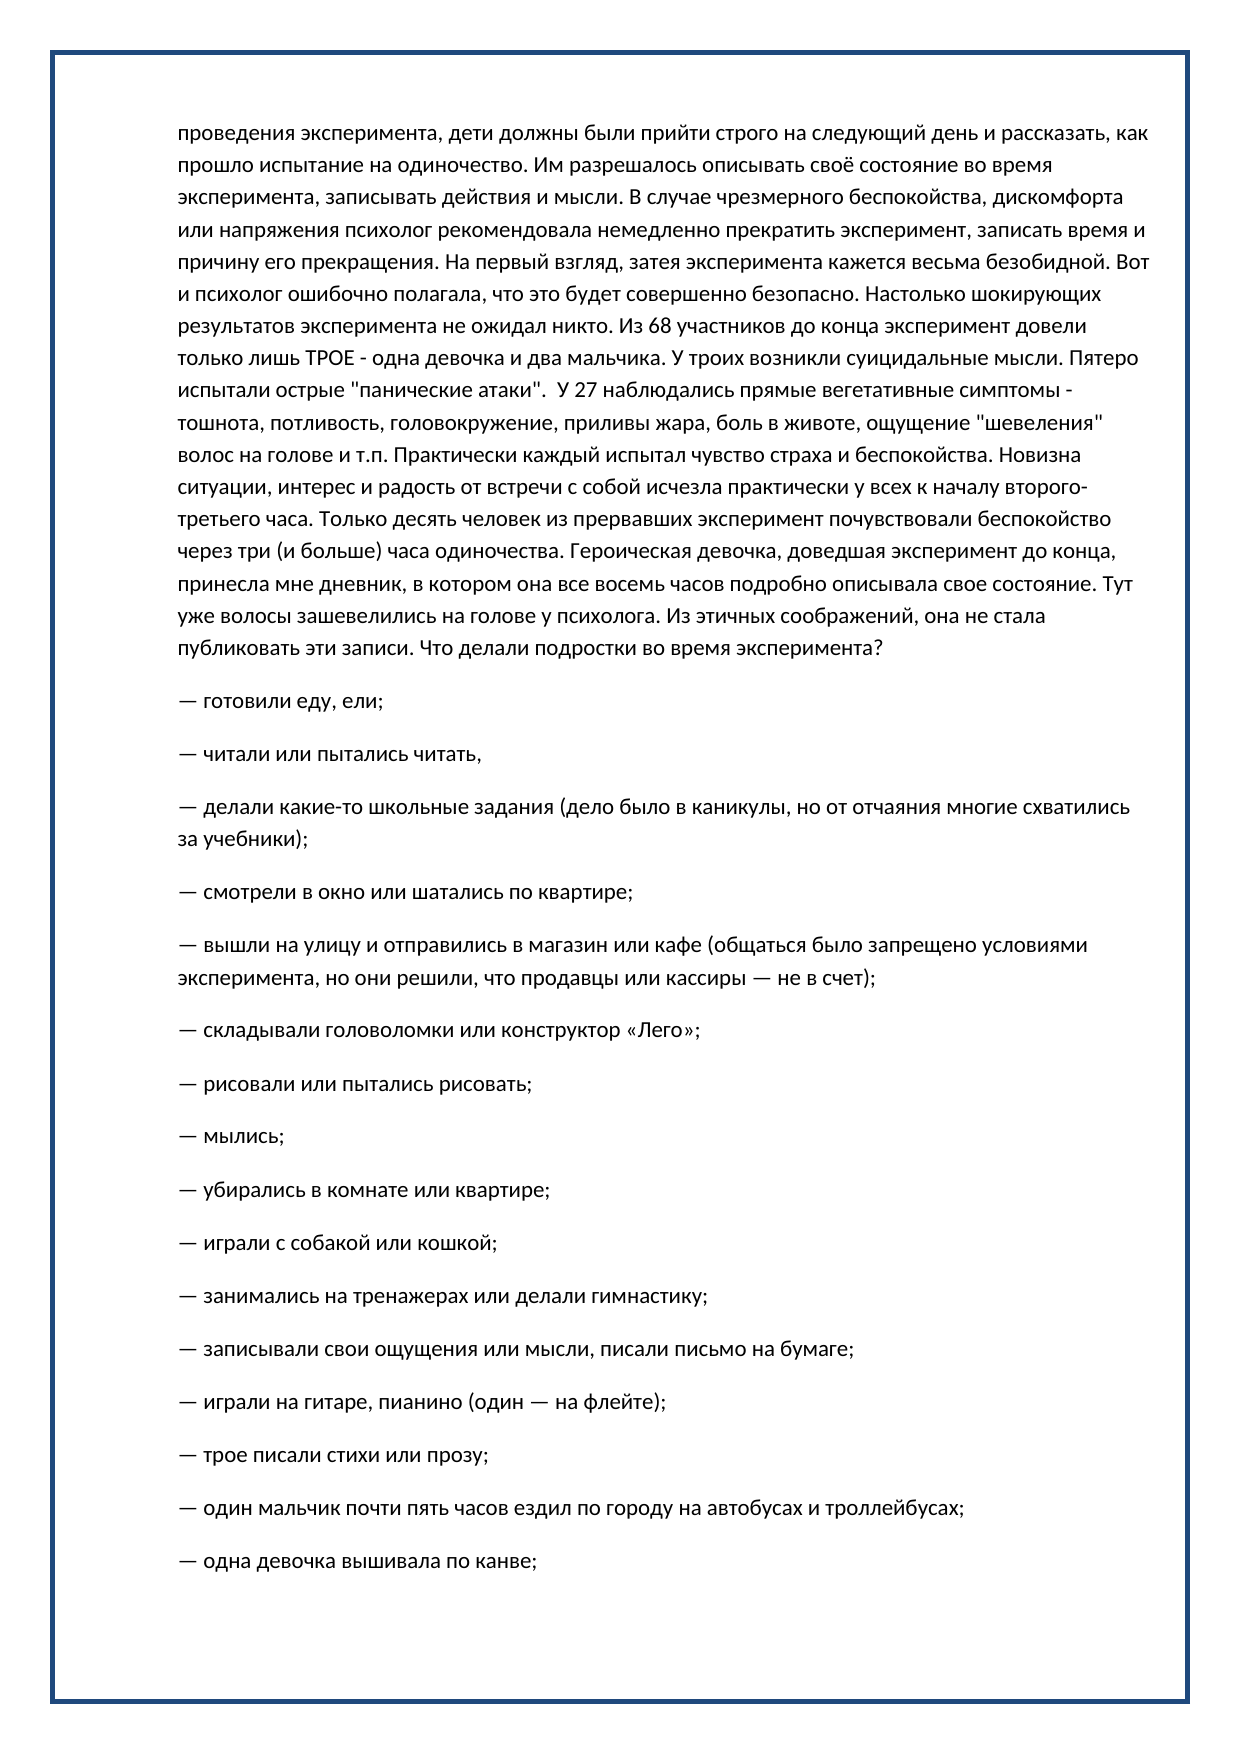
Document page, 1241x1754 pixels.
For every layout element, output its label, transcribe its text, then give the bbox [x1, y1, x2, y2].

text — играли с собакой или кошкой; [177, 1228, 1152, 1256]
text — занимались на тренажерах или делали гимнастику; [177, 1281, 1152, 1309]
text — один мальчик почти пять часов ездил по городу на автобусах и троллейбусах; [177, 1493, 1152, 1521]
text — читали или пытались читать, [177, 739, 1152, 767]
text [177, 118, 1152, 661]
text — одна девочка вышивала по канве; [177, 1546, 1152, 1574]
text — трое писали стихи или прозу; [177, 1440, 1152, 1468]
text — готовили еду, ели; [177, 686, 1152, 714]
text — складывали головоломки или конструктор «Лего»; [177, 1016, 1152, 1044]
text — убирались в комнате или квартире; [177, 1175, 1152, 1203]
text — рисовали или пытались рисовать; [177, 1069, 1152, 1097]
text — мылись; [177, 1122, 1152, 1150]
text — вышли на улицу и отправились в магазин или кафе (общаться было запрещено условиями эксперимента, но они решили, что продавцы или кассиры — не в счет); [177, 930, 1152, 991]
text — делали какие-то школьные задания (дело было в каникулы, но от отчаяния многие схватились за учебники); [177, 792, 1152, 852]
text — играли на гитаре, пианино (один — на флейте); [177, 1387, 1152, 1415]
text — смотрели в окно или шатались по квартире; [177, 877, 1152, 905]
text — записывали свои ощущения или мысли, писали письмо на бумаге; [177, 1334, 1152, 1362]
